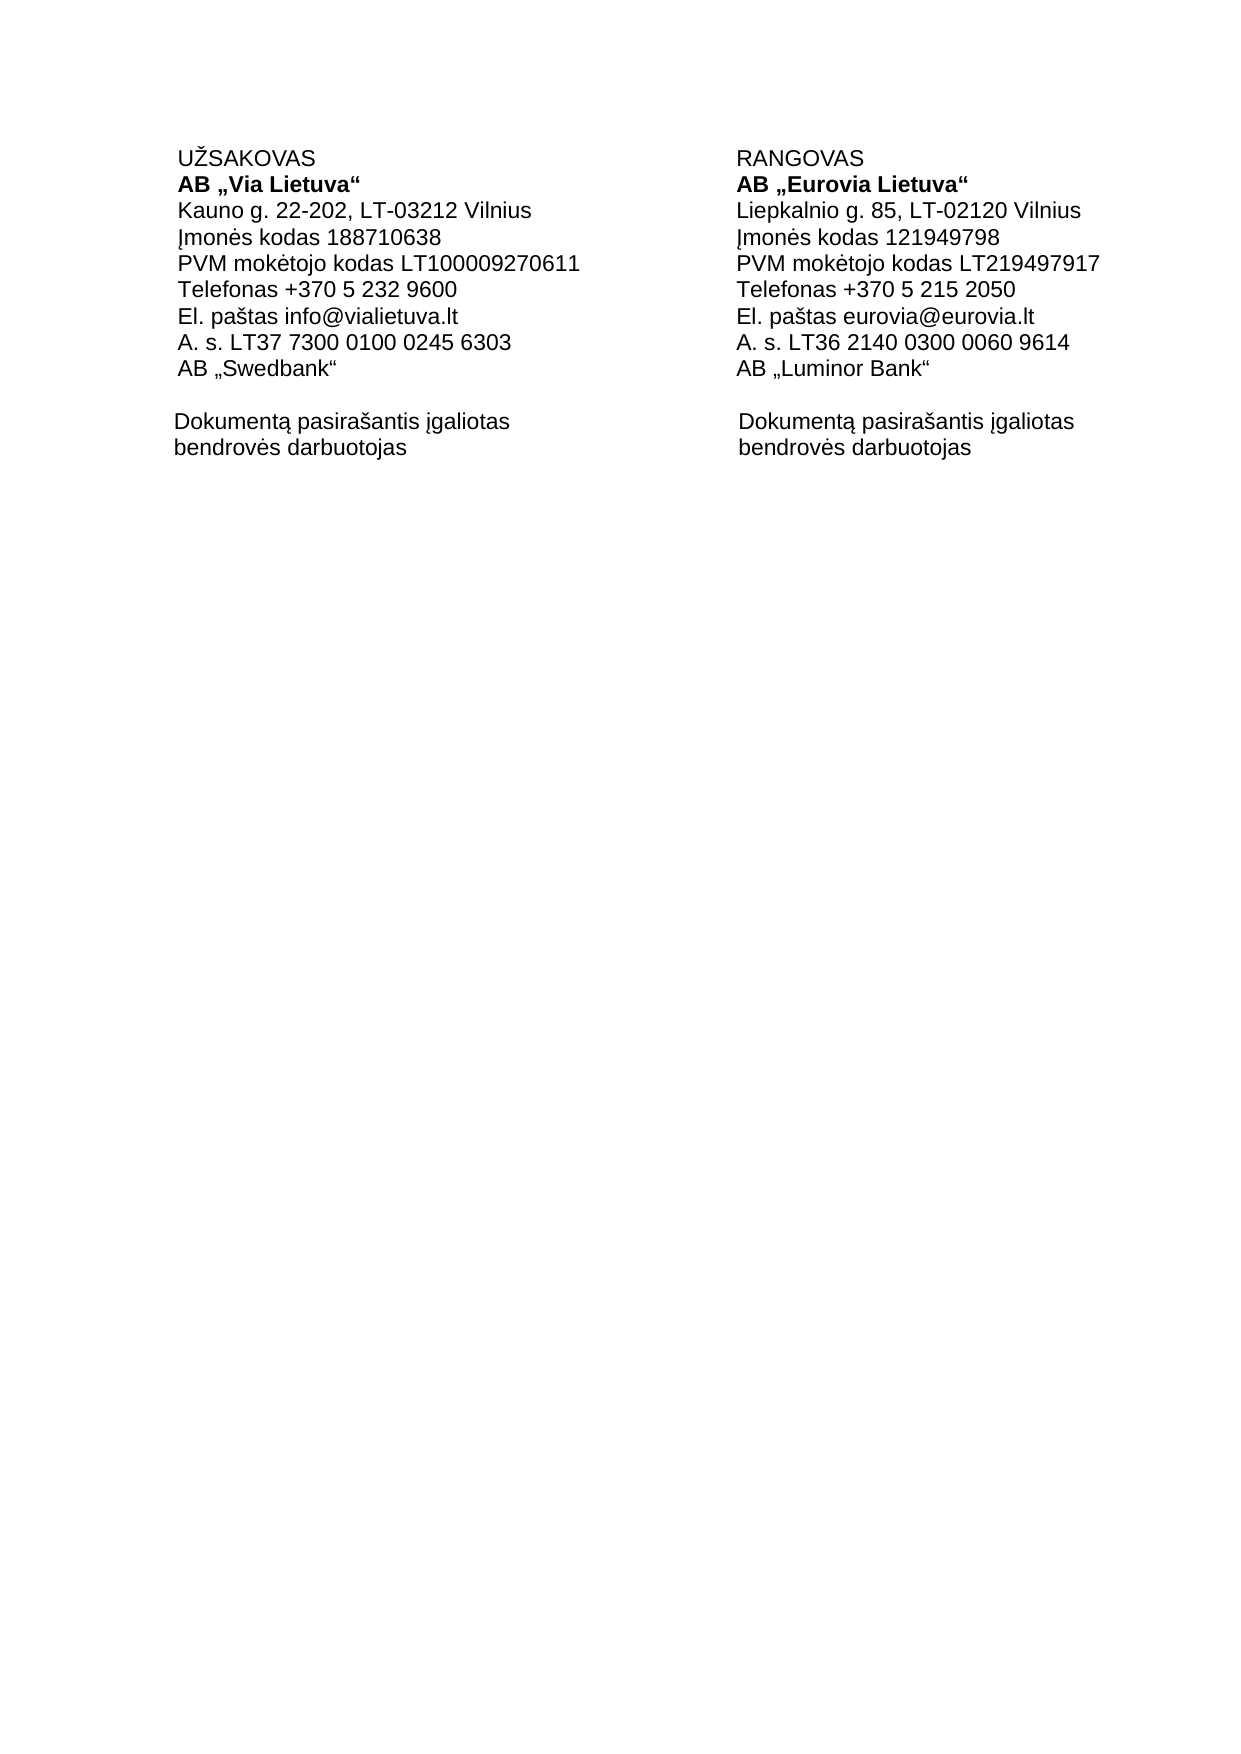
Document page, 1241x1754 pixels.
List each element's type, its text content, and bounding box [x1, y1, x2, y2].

table_header Liepkalnio g. 85, LT-02120 Vilnius Įmonės kodas 121949798 PVM mokėtojo kodas LT219497917 Telefonas +370 5 215 2050 El. paštas eurovia@eurovia.lt A. s. LT36 2140 0300 0060 9614 AB „Luminor Bank“ Dokumentą pasirašantis įgaliotas bendrovės darbuotojas [605, 145, 1166, 461]
table_header AB „Via Lietuva“ Kauno g. 22-202, LT-03212 Vilnius Įmonės kodas 188710638 PVM mokėtojo kodas LT100009270611 Telefonas +370 5 232 9600 El. paštas info@vialietuva.lt A. s. LT37 7300 0100 0245 6303 AB „Swedbank“ Dokumentą pasirašantis įgaliotas bendrovės darbuotojas [163, 145, 605, 461]
